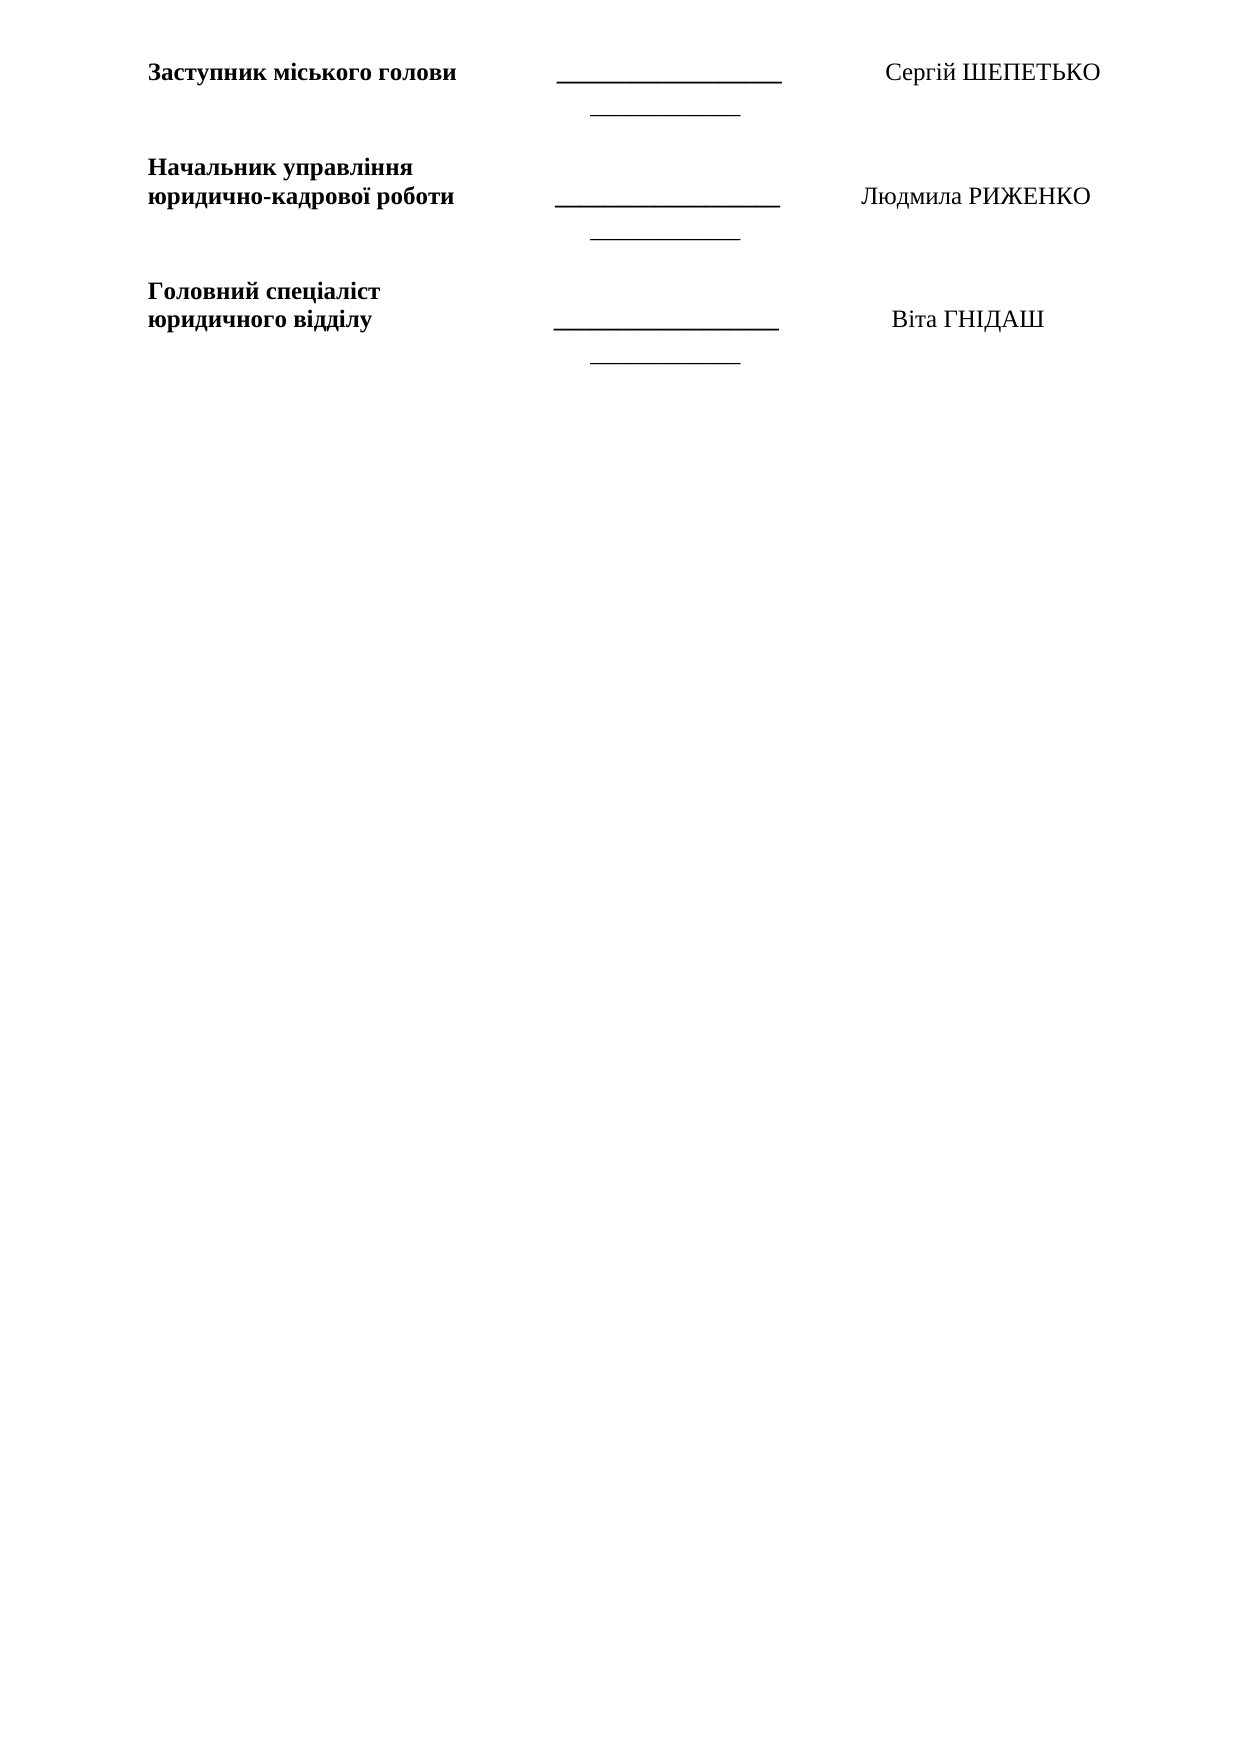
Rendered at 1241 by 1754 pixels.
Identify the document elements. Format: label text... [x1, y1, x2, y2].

text ____________ [516, 338, 1152, 366]
text ____________ [516, 91, 1152, 119]
text юридично-кадрової роботи __________________ Людмила РИЖЕНКО [148, 181, 1152, 210]
text Начальник управління [148, 152, 1152, 181]
text ____________ [516, 214, 1152, 243]
text юридичного відділу __________________ Віта ГНІДАШ [148, 304, 1152, 333]
text Заступник міського голови __________________ Сергій ШЕПЕТЬКО [148, 57, 1152, 86]
text Головний спеціаліст [148, 276, 1152, 304]
